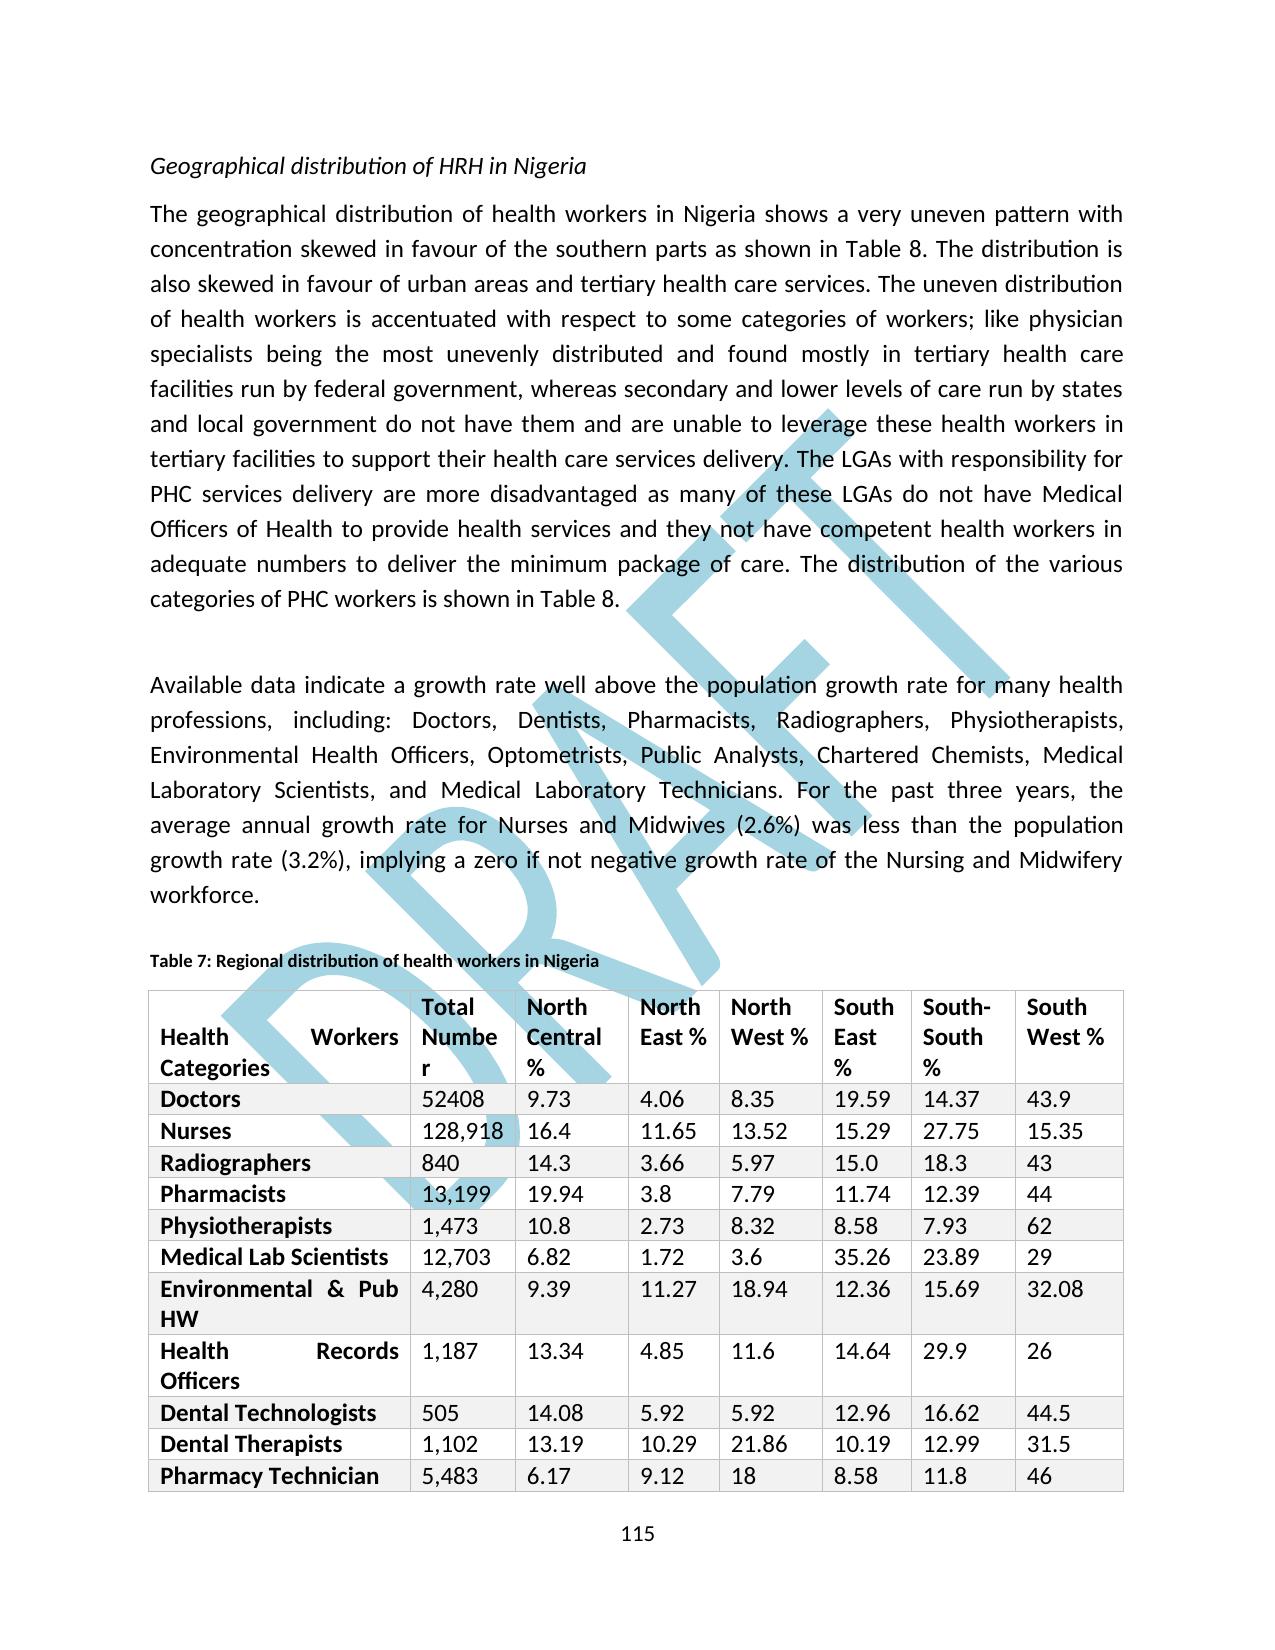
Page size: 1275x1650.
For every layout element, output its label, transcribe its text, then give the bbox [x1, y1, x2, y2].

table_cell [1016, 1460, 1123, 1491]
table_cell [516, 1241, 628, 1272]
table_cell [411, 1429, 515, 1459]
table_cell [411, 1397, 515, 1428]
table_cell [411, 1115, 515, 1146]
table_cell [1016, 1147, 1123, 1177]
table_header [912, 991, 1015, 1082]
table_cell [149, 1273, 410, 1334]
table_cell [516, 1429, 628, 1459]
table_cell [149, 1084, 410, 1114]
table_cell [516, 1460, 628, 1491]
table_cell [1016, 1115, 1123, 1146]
text The geographical distribution of health workers in Nigeria shows a very uneven pattern with concentration skewed in favour of the southern parts as shown in Table 8. The distribution is also skewed in favour of urban areas and tertiary health care services. The uneven distribution of health workers is accentuated with respect to some categories of workers; like physician specialists being the most unevenly distributed and found mostly in tertiary health care facilities run by federal government, whereas secondary and lower levels of care run by states and local government do not have them and are unable to leverage these health workers in tertiary facilities to support their health care services delivery. The LGAs with responsibility for PHC services delivery are more disadvantaged as many of these LGAs do not have Medical Officers of Health to provide health services and they not have competent health workers in adequate numbers to deliver the minimum package of care. The distribution of the various categories of PHC workers is shown in Table 8. [150, 198, 1125, 613]
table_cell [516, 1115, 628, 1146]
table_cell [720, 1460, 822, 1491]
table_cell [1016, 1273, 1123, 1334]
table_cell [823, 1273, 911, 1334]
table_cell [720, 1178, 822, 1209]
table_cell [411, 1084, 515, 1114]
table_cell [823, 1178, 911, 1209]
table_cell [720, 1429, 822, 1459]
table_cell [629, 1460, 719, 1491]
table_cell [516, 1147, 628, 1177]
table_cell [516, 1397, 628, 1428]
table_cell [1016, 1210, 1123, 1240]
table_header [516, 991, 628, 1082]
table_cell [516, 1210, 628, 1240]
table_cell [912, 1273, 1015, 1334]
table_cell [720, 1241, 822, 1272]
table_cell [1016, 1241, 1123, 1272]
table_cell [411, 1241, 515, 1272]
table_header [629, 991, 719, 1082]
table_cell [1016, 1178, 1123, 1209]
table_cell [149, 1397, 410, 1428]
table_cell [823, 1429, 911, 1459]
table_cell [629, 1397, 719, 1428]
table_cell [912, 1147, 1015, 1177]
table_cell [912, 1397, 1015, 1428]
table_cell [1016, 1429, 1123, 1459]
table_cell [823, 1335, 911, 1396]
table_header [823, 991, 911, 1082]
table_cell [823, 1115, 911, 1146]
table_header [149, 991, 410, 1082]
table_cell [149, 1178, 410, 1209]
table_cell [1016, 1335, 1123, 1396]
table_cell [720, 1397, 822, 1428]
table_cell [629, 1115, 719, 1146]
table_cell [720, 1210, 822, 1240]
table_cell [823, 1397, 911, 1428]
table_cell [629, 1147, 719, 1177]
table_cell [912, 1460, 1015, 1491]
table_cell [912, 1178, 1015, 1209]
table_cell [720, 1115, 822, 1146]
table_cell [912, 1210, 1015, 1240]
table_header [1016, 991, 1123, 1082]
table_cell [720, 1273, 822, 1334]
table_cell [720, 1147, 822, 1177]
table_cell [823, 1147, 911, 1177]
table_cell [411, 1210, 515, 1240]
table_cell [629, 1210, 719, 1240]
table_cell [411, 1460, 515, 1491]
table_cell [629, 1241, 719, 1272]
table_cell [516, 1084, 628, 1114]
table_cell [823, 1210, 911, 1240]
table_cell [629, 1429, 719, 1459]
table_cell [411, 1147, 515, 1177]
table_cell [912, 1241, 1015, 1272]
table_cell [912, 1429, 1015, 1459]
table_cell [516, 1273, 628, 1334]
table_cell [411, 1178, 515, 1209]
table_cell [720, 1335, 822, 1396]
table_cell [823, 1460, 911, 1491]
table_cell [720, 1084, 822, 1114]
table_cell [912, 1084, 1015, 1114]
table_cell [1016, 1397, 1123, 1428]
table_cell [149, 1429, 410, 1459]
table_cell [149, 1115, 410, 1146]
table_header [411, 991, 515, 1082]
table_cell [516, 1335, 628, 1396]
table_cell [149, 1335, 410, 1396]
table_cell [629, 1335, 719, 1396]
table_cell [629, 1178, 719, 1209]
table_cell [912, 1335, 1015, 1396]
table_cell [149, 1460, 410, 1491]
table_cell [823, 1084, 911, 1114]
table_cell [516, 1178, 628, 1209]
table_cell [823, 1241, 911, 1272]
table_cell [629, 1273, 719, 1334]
text Available data indicate a growth rate well above the population growth rate for many health professions, including: Doctors, Dentists, Pharmacists, Radiographers, Physiotherapists, Environmental Health Officers, Optometrists, Public Analysts, Chartered Chemists, Medical Laboratory Scientists, and Medical Laboratory Technicians. For the past three years, the average annual growth rate for Nurses and Midwives (2.6%) was less than the population growth rate (3.2%), implying a zero if not negative growth rate of the Nursing and Midwifery workforce. [150, 670, 1125, 910]
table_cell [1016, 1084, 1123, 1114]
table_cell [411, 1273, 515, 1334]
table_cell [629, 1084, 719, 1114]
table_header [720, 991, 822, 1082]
text Geographical distribution of HRH in Nigeria [150, 150, 1125, 181]
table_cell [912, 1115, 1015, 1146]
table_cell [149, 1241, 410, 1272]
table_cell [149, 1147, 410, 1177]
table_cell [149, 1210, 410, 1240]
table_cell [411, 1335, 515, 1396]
